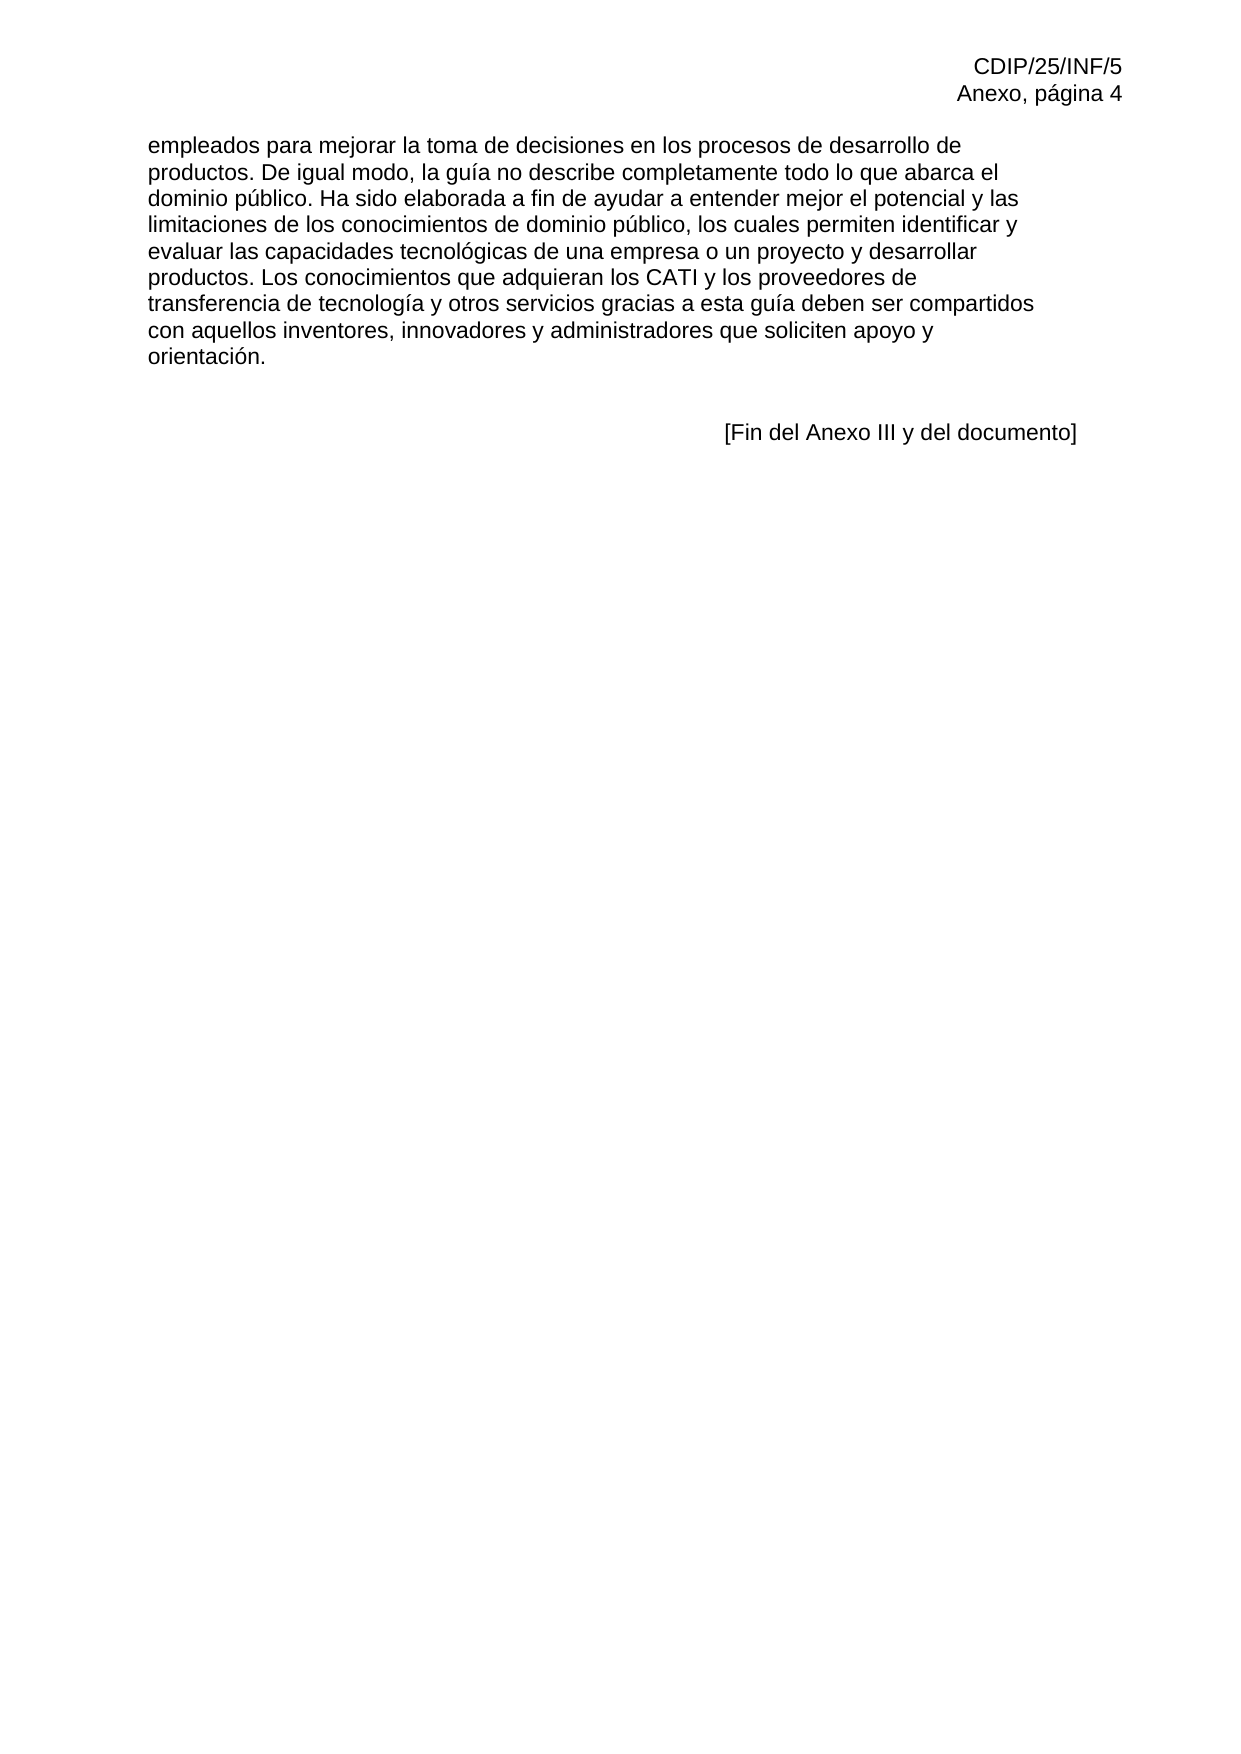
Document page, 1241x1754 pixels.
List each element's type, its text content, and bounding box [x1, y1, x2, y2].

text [148, 132, 1050, 369]
text [Fin del Anexo III y del documento] [724, 419, 1122, 446]
